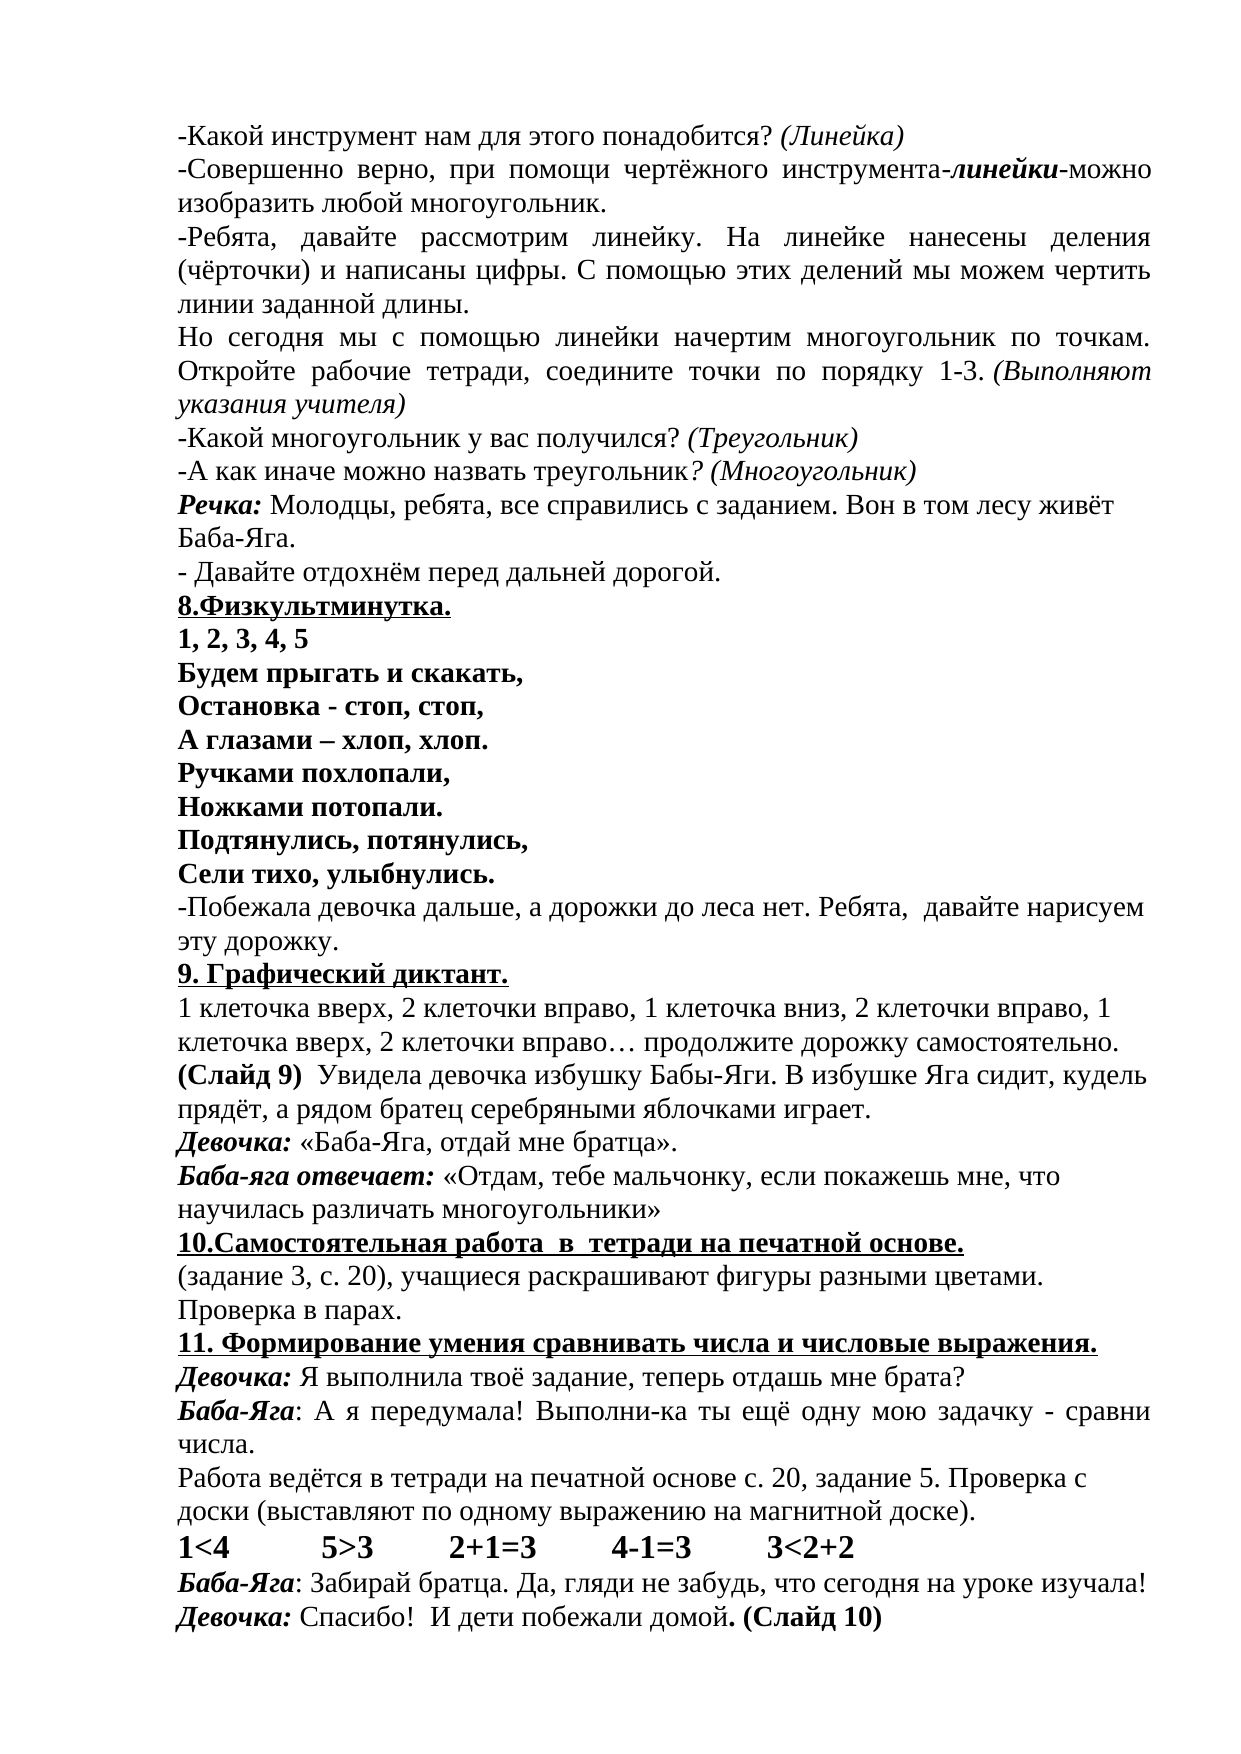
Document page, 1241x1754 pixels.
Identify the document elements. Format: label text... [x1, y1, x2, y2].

text Работа ведётся в тетради на печатной основе с. 20, задание 5. Проверка с доски (выставляют по одному выражению на магнитной доске). [177, 1460, 1152, 1527]
text (задание 3, с. 20), учащиеся раскрашивают фигуры разными цветами. [177, 1258, 1152, 1292]
text Остановка - стоп, стоп, [177, 688, 1152, 722]
text -Совершенно верно, при помощи чертёжного инструмента-линейки-можно изобразить любой многоугольник. [177, 152, 1152, 219]
text Баба-яга отвечает: «Отдам, тебе мальчонку, если покажешь мне, что научилась различать многоугольники» [177, 1158, 1152, 1225]
text Девочка: Спасибо! И дети побежали домой. (Слайд 10) [177, 1599, 1152, 1632]
text Будем прыгать и скакать, [177, 655, 1152, 688]
text Речка: Молодцы, ребята, все справились с заданием. Вон в том лесу живёт Баба-Яга. [177, 487, 1152, 554]
text Ручками похлопали, [177, 755, 1152, 789]
text -Какой многоугольник у вас получился? (Треугольник) [177, 420, 1152, 453]
text -Ребята, давайте рассмотрим линейку. На линейке нанесены деления (чёрточки) и написаны цифры. С помощью этих делений мы можем чертить линии заданной длины. [177, 219, 1152, 319]
text -Какой инструмент нам для этого понадобится? (Линейка) [177, 118, 1152, 152]
text Девочка: «Баба-Яга, отдай мне братца». [177, 1124, 1152, 1158]
text А глазами – хлоп, хлоп. [177, 722, 1152, 755]
text Но сегодня мы с помощью линейки начертим многоугольник по точкам. Откройте рабочие тетради, соедините точки по порядку 1-3. (Выполняют указания учителя) [177, 319, 1152, 420]
text -Побежала девочка дальше, а дорожки до леса нет. Ребята, давайте нарисуем эту дорожку. [177, 889, 1152, 957]
text Баба-Яга: Забирай братца. Да, гляди не забудь, что сегодня на уроке изучала! [177, 1565, 1152, 1599]
text Проверка в парах. [177, 1292, 1152, 1326]
text 9. Графический диктант. [177, 957, 1152, 990]
text 1 клеточка вверх, 2 клеточки вправо, 1 клеточка вниз, 2 клеточки вправо, 1 клеточка вверх, 2 клеточки вправо… продолжите дорожку самостоятельно. [177, 990, 1152, 1057]
text Подтянулись, потянулись, [177, 822, 1152, 856]
text Девочка: Я выполнила твоё задание, теперь отдашь мне брата? [177, 1359, 1152, 1393]
text 10.Самостоятельная работа в тетради на печатной основе. [177, 1225, 1152, 1258]
text Ножками потопали. [177, 789, 1152, 822]
text Баба-Яга: А я передумала! Выполни-ка ты ещё одну мою задачку - сравни числа. [177, 1393, 1152, 1460]
text 1, 2, 3, 4, 5 [177, 621, 1152, 655]
text 11. Формирование умения сравнивать числа и числовые выражения. [177, 1326, 1152, 1359]
text (Слайд 9) Увидела девочка избушку Бабы-Яги. В избушке Яга сидит, кудель прядёт, а рядом братец серебряными яблочками играет. [177, 1057, 1152, 1124]
text 8.Физкультминутка. [177, 588, 1152, 621]
text Сели тихо, улыбнулись. [177, 856, 1152, 889]
text 1<4 5>3 2+1=3 4-1=3 3<2+2 [177, 1527, 1152, 1565]
text -А как иначе можно назвать треугольник? (Многоугольник) [177, 453, 1152, 487]
text - Давайте отдохнём перед дальней дорогой. [177, 554, 1152, 588]
